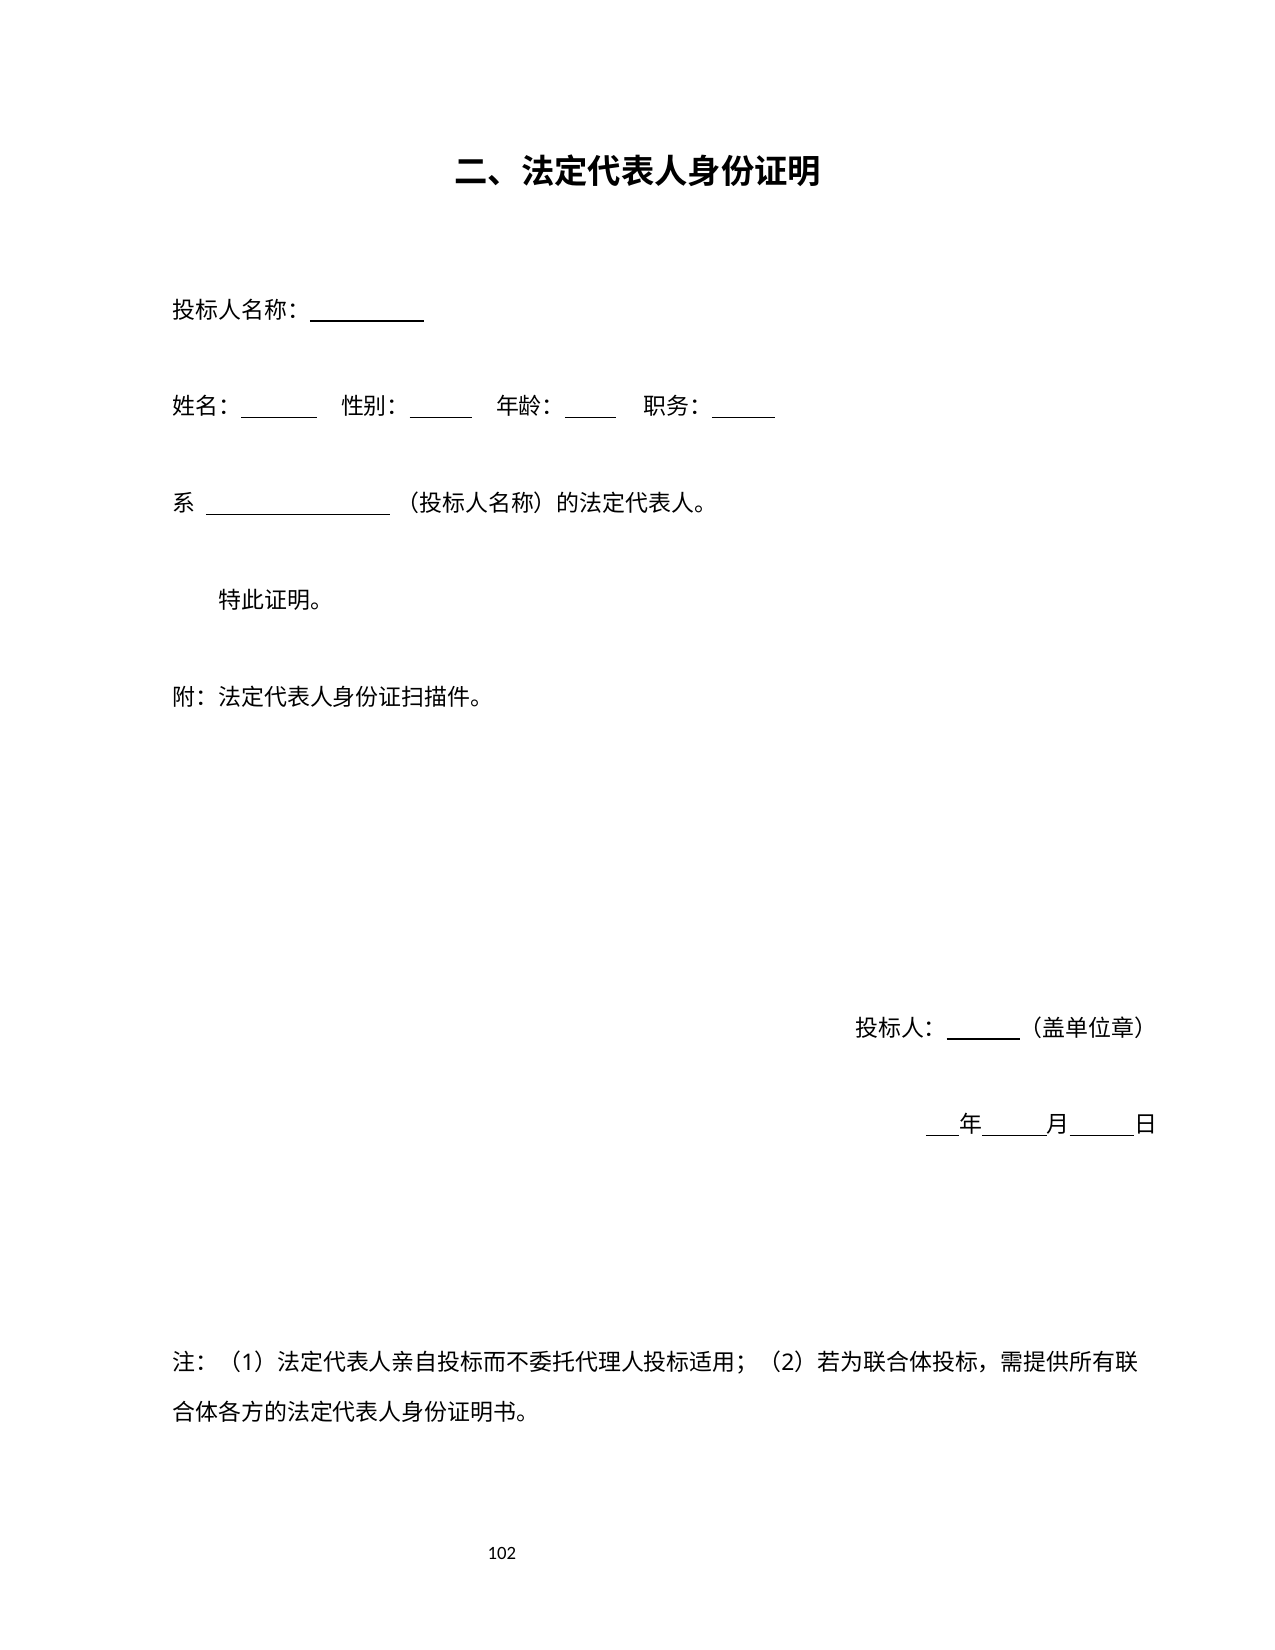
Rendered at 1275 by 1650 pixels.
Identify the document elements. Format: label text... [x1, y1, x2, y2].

text 注：（1）法定代表人亲自投标而不委托代理人投标适用；（2）若为联合体投标，需提供所有联合体各方的法定代表人身份证明书。 [172, 1344, 1157, 1427]
text 特此证明。 [172, 582, 1157, 615]
text 姓名： 性别： 年龄： 职务： [172, 388, 1157, 421]
subtitle 法定代表人身份证明 [118, 145, 1157, 193]
text 年 月 日 [172, 1106, 1157, 1139]
text 附：法定代表人身份证扫描件。 [172, 678, 1157, 712]
text 投标人： （盖单位章） [172, 1009, 1157, 1043]
text 系 （投标人名称）的法定代表人。 [172, 485, 1157, 518]
text 投标人名称： [172, 291, 1157, 325]
